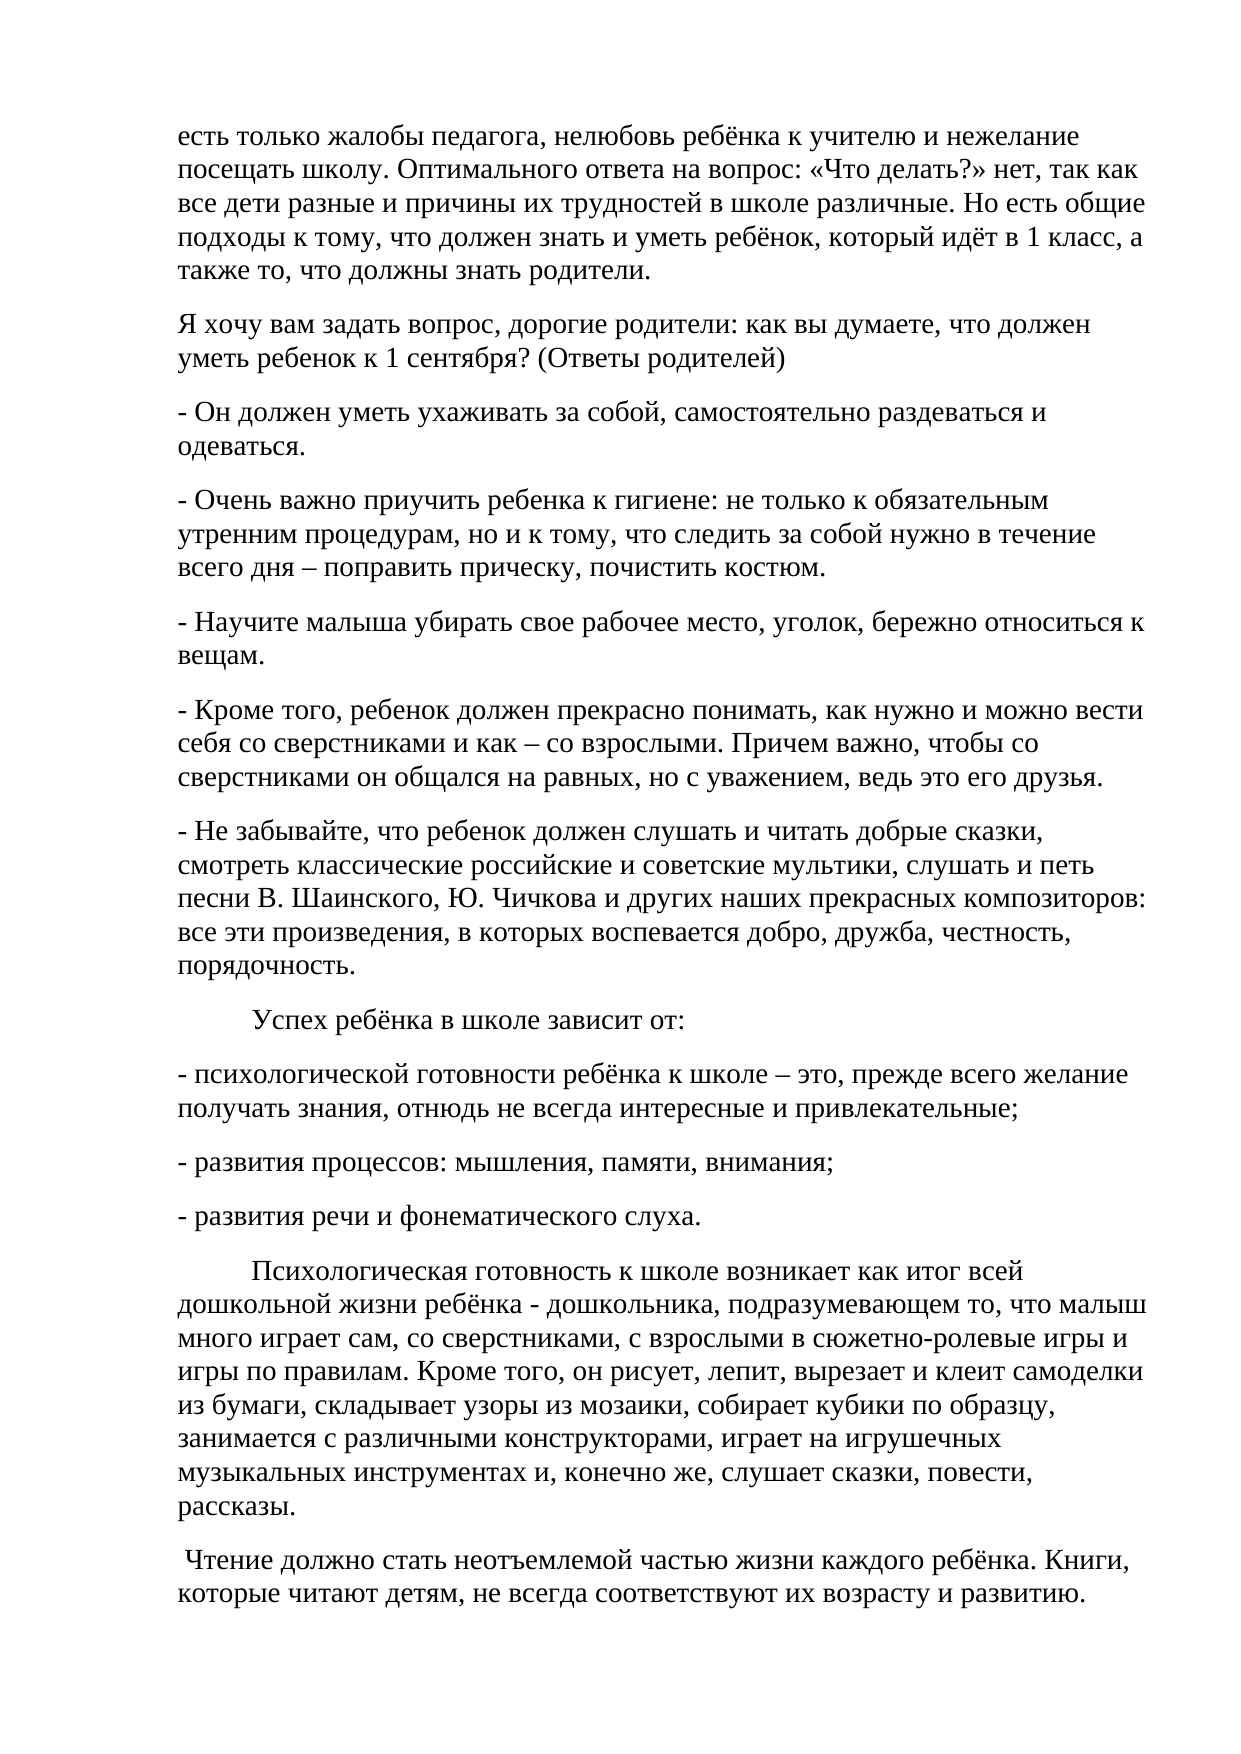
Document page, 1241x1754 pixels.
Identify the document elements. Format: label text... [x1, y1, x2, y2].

text - Очень важно приучить ребенка к гигиене: не только к обязательным утренним процедурам, но и к тому, что следить за собой нужно в течение всего дня – поправить прическу, почистить костюм. [177, 482, 1152, 583]
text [177, 1542, 1152, 1609]
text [177, 118, 1152, 286]
text - Научите малыша убирать свое рабочее место, уголок, бережно относиться к вещам. [177, 604, 1152, 671]
text - развития речи и фонематического слуха. [177, 1198, 1152, 1232]
text Психологическая готовность к школе возникает как итог всей дошкольной жизни ребёнка - дошкольника, подразумевающем то, что малыш много играет сам, со сверстниками, с взрослыми в сюжетно-ролевые игры и игры по правилам. Кроме того, он рисует, лепит, вырезает и клеит самоделки из бумаги, складывает узоры из мозаики, собирает кубики по образцу, занимается с различными конструкторами, играет на игрушечных музыкальных инструментах и, конечно же, слушает сказки, повести, рассказы. [177, 1253, 1152, 1521]
text - Он должен уметь ухаживать за собой, самостоятельно раздеваться и одеваться. [177, 394, 1152, 462]
text - психологической готовности ребёнка к школе – это, прежде всего желание получать знания, отнюдь не всегда интересные и привлекательные; [177, 1056, 1152, 1123]
text - Не забывайте, что ребенок должен слушать и читать добрые сказки, смотреть классические российские и советские мультики, слушать и петь песни В. Шаинского, Ю. Чичкова и других наших прекрасных композиторов: все эти произведения, в которых воспевается добро, дружба, честность, порядочность. [177, 813, 1152, 981]
text - развития процессов: мышления, памяти, внимания; [177, 1144, 1152, 1178]
text Я хочу вам задать вопрос, дорогие родители: как вы думаете, что должен уметь ребенок к 1 сентября? (Ответы родителей) [177, 307, 1152, 374]
text Успех ребёнка в школе зависит от: [177, 1002, 1152, 1035]
text - Кроме того, ребенок должен прекрасно понимать, как нужно и можно вести себя со сверстниками и как – со взрослыми. Причем важно, чтобы со сверстниками он общался на равных, но с уважением, ведь это его друзья. [177, 692, 1152, 792]
